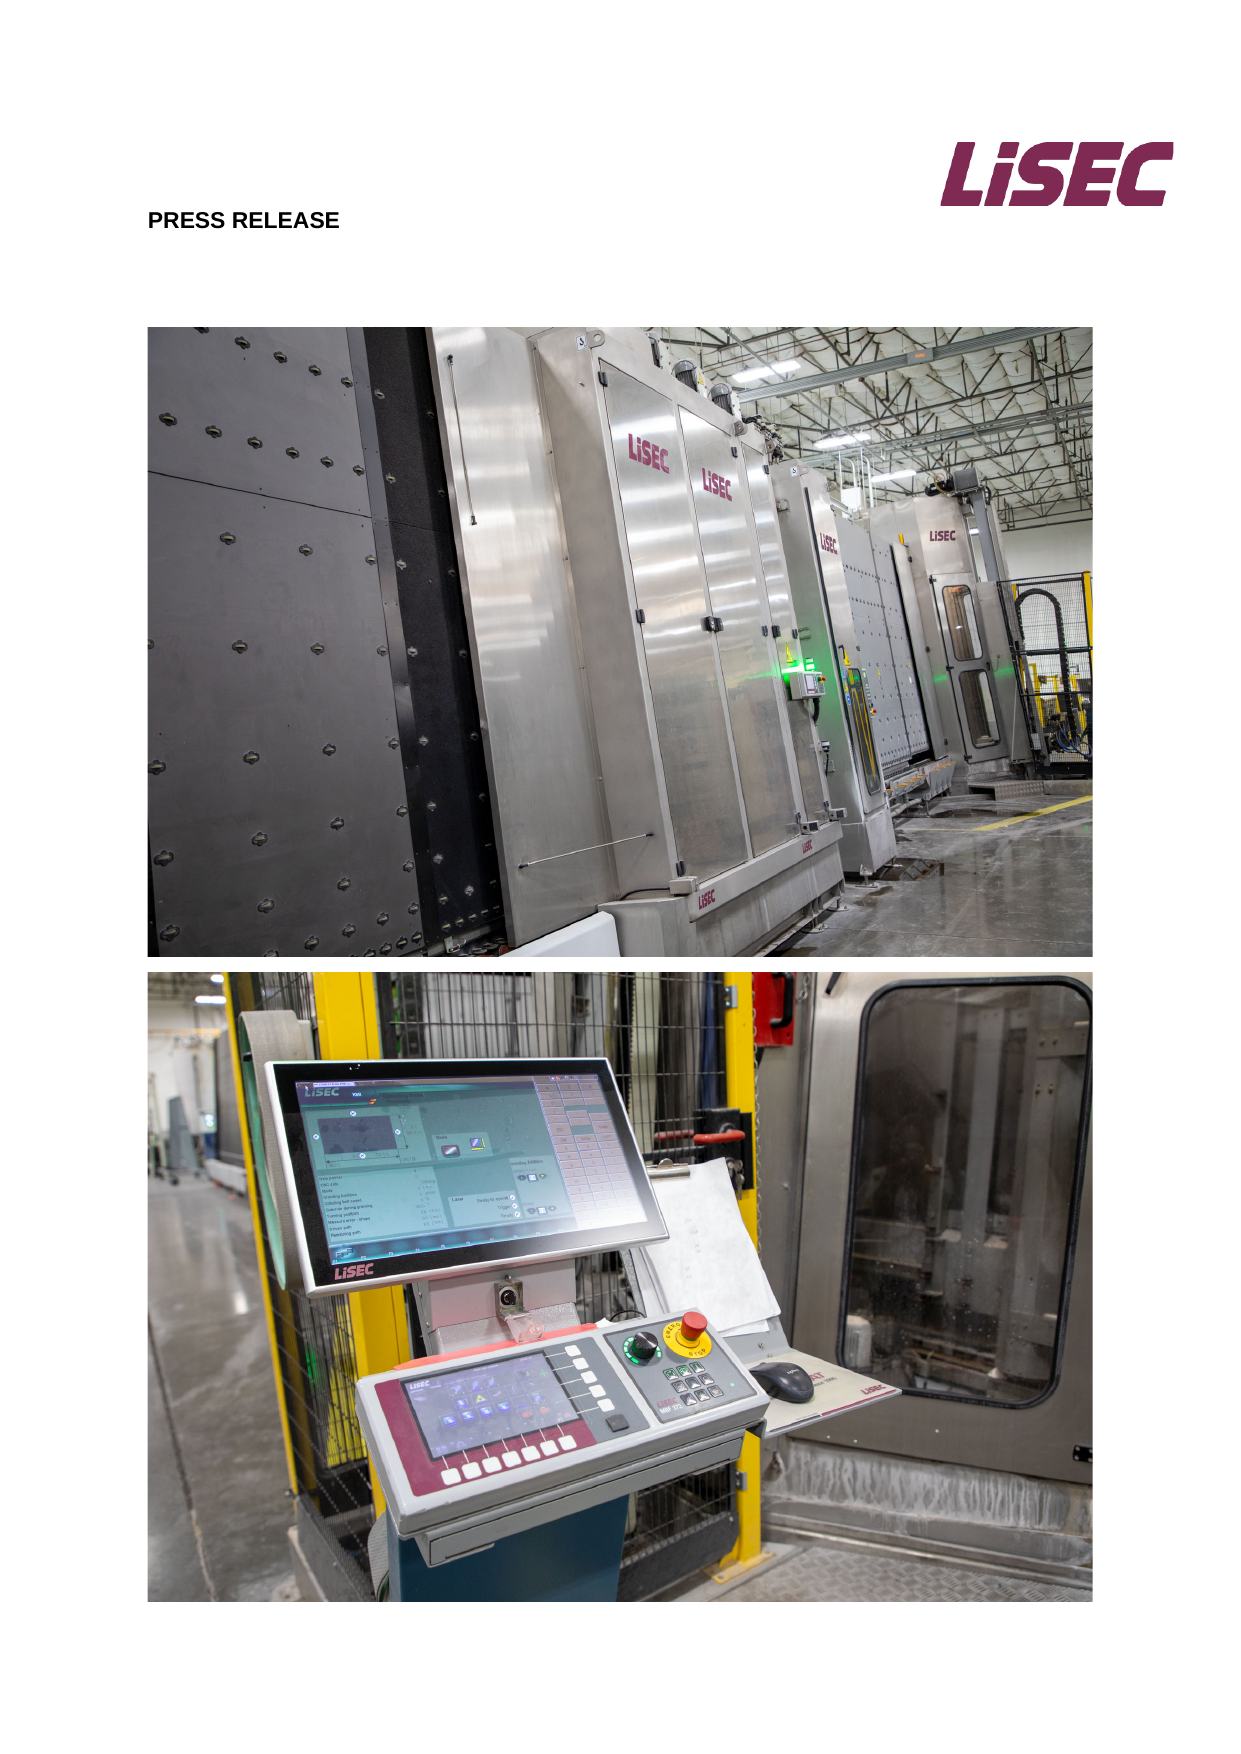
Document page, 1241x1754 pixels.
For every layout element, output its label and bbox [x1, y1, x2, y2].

picture [939, 142, 1173, 205]
picture [147, 327, 1093, 957]
picture [147, 972, 1093, 1602]
